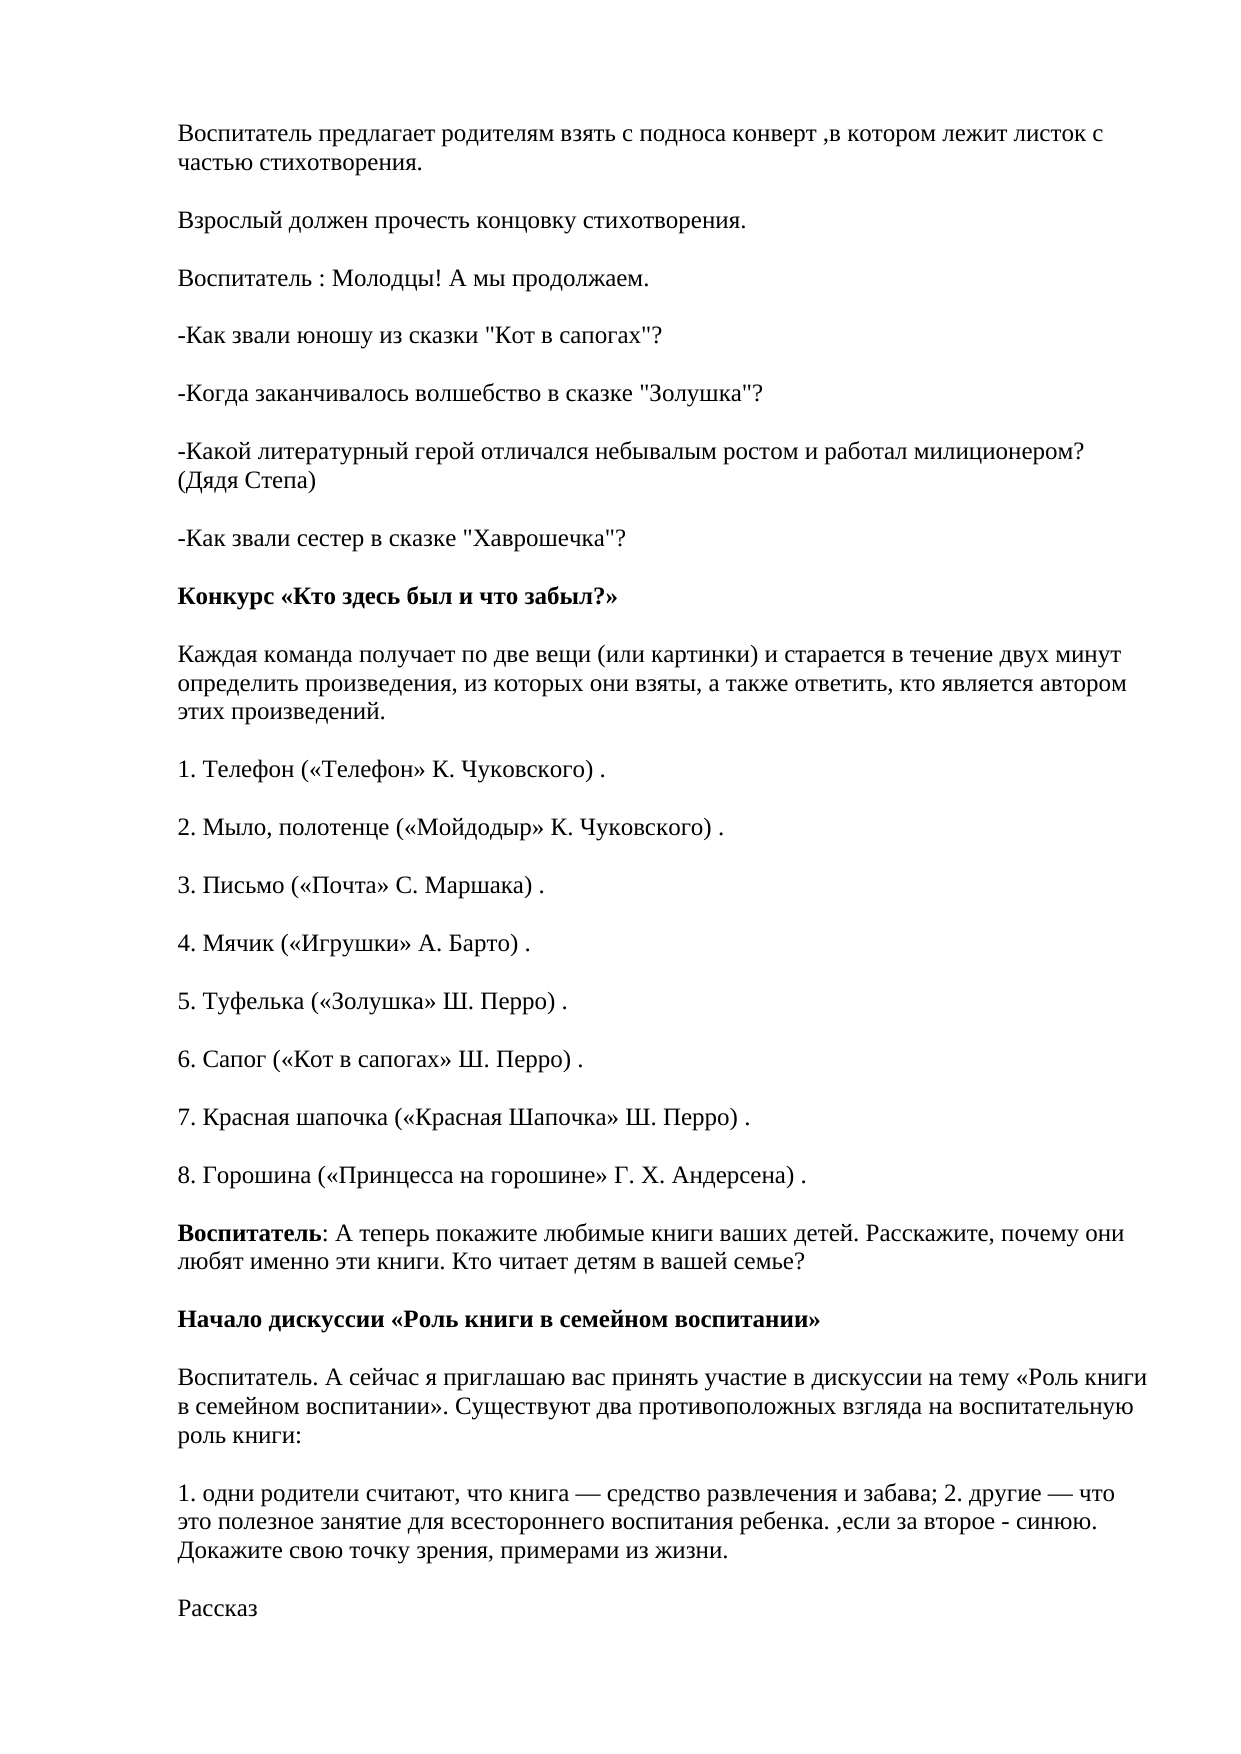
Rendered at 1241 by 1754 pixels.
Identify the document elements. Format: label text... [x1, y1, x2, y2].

text 7. Красная шапочка («Красная Шапочка» Ш. Перро) . [177, 1102, 1152, 1131]
text 1. Телефон («Телефон» К. Чуковского) . [177, 754, 1152, 783]
text Воспитатель: А теперь покажите любимые книги ваших детей. Расскажите, почему они любят именно эти книги. Кто читает детям в вашей семье? [177, 1218, 1152, 1275]
text 4. Мячик («Игрушки» А. Барто) . [177, 928, 1152, 957]
text Рассказ [177, 1593, 1152, 1622]
text 5. Туфелька («Золушка» Ш. Перро) . [177, 986, 1152, 1015]
text Каждая команда получает по две вещи (или картинки) и старается в течение двух минут определить произведения, из которых они взяты, а также ответить, кто является автором этих произведений. [177, 639, 1152, 725]
text 2. Мыло, полотенце («Мойдодыр» К. Чуковского) . [177, 812, 1152, 841]
text -Какой литературный герой отличался небывалым ростом и работал милиционером? (Дядя Степа) [177, 436, 1152, 494]
text 8. Горошина («Принцесса на горошине» Г. Х. Андерсена) . [177, 1160, 1152, 1188]
text -Как звали сестер в сказке "Хаврошечка"? [177, 523, 1152, 552]
text Воспитатель : Молодцы! А мы продолжаем. [177, 263, 1152, 291]
text Воспитатель предлагает родителям взять с подноса конверт ,в котором лежит листок с частью стихотворения. [177, 118, 1152, 176]
text Начало дискуссии «Роль книги в семейном воспитании» [177, 1304, 1152, 1333]
text 1. одни родители считают, что книга — средство развлечения и забава; 2. другие — что это полезное занятие для всестороннего воспитания ребенка. ,если за второе - синюю. Докажите свою точку зрения, примерами из жизни. [177, 1478, 1152, 1564]
text 3. Письмо («Почта» С. Маршака) . [177, 870, 1152, 899]
text Конкурс «Кто здесь был и что забыл?» [177, 581, 1152, 610]
text -Когда заканчивалось волшебство в сказке "Золушка"? [177, 378, 1152, 407]
text -Как звали юношу из сказки "Кот в сапогах"? [177, 321, 1152, 349]
text Взрослый должен прочесть концовку стихотворения. [177, 205, 1152, 233]
text Воспитатель. А сейчас я приглашаю вас принять участие в дискуссии на тему «Роль книги в семейном воспитании». Существуют два противоположных взгляда на воспитательную роль книги: [177, 1362, 1152, 1448]
text 6. Сапог («Кот в сапогах» Ш. Перро) . [177, 1044, 1152, 1073]
